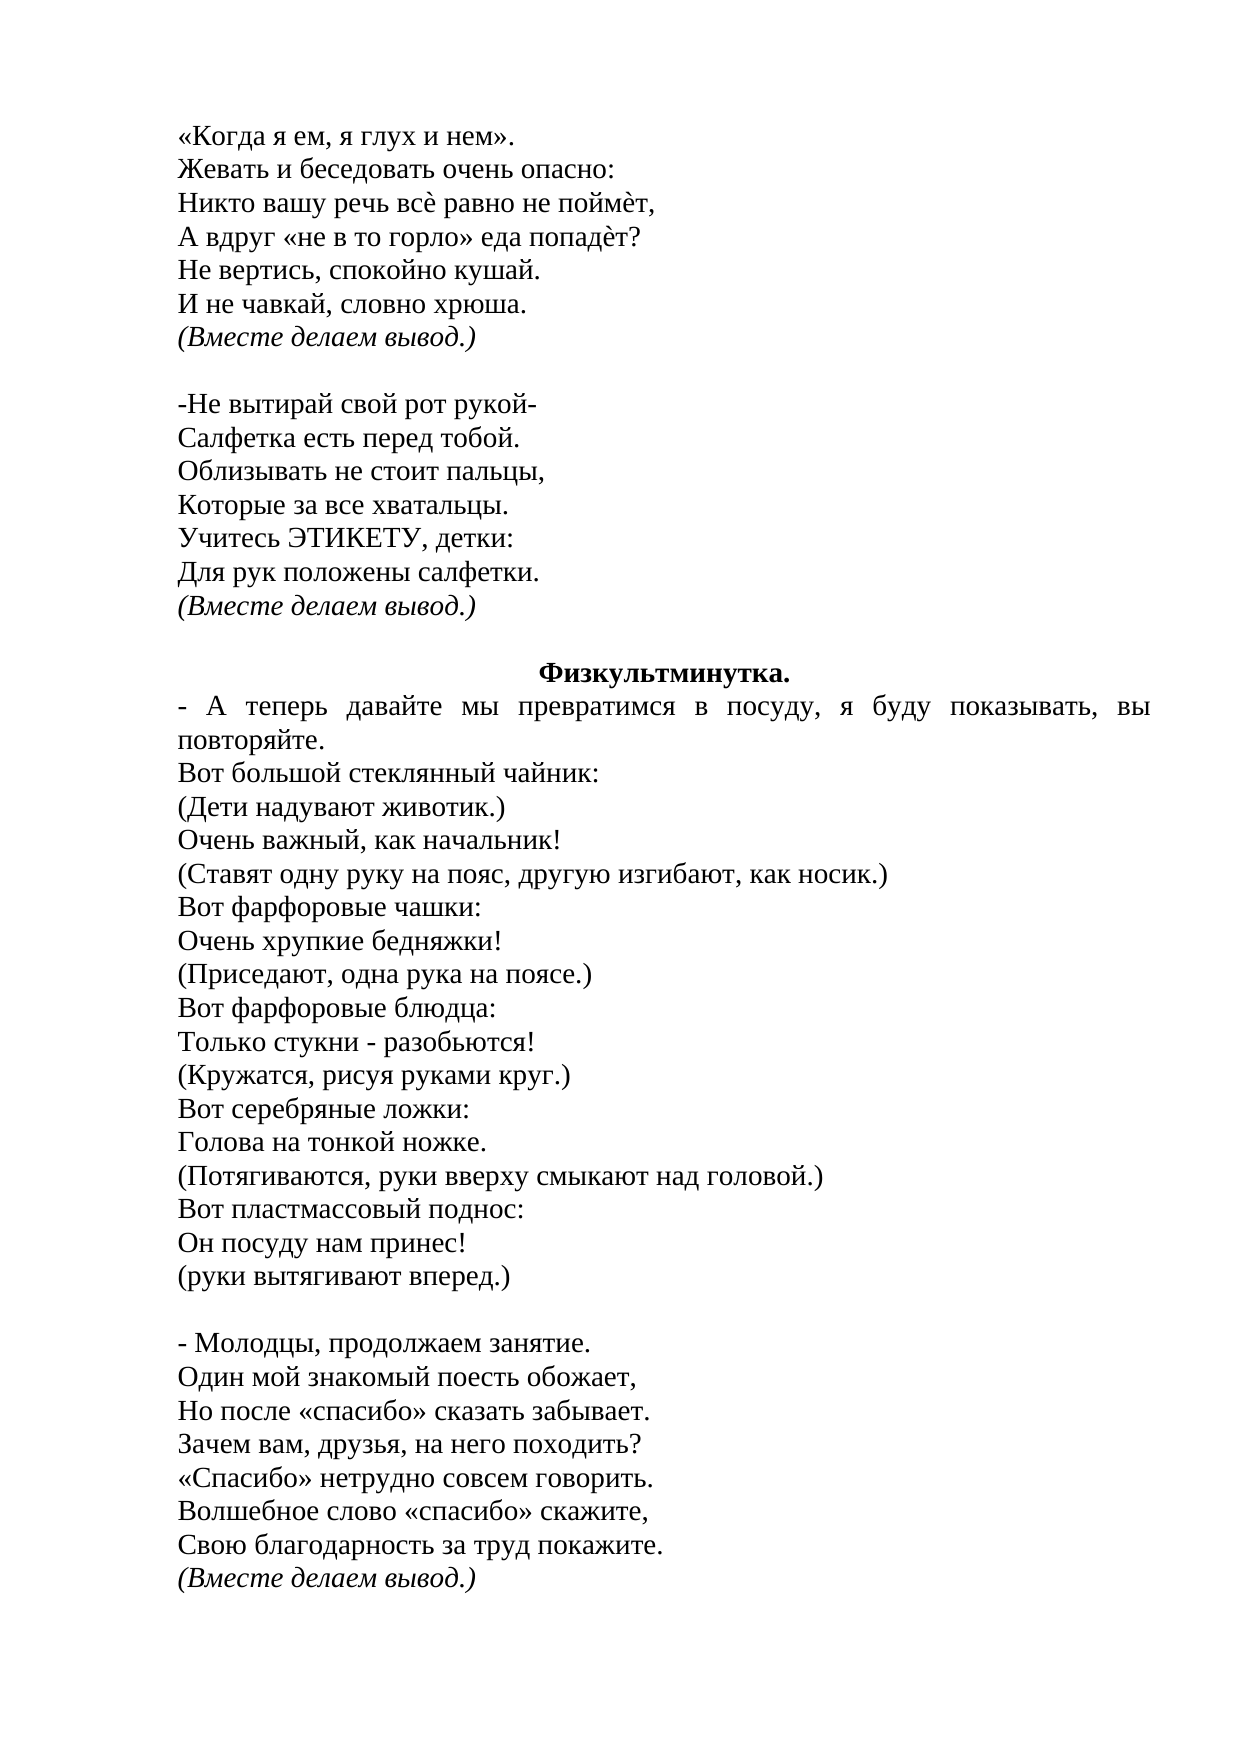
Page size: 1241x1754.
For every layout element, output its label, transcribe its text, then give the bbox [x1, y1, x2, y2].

text Которые за все хватальцы. [177, 487, 1152, 521]
text (руки вытягивают вперед.) [177, 1258, 1152, 1292]
text Вот большой стеклянный чайник: [177, 755, 1152, 789]
text Физкультминутка. [177, 655, 1152, 688]
text Вот пластмассовый поднос: [177, 1191, 1152, 1225]
text Салфетка есть перед тобой. [177, 420, 1152, 453]
text Вот серебряные ложки: [177, 1091, 1152, 1124]
text Очень важный, как начальник! [177, 822, 1152, 856]
text Волшебное слово «спасибо» скажите, [177, 1493, 1152, 1527]
text «Когда я ем, я глух и нем». [177, 118, 1152, 152]
text (Приседают, одна рука на поясе.) [177, 957, 1152, 990]
text А вдруг «не в то горло» еда попадѐт? [177, 219, 1152, 252]
text Жевать и беседовать очень опасно: [177, 152, 1152, 185]
text И не чавкай, словно хрюша. [177, 286, 1152, 319]
text (Кружатся, рисуя руками круг.) [177, 1057, 1152, 1091]
text Свою благодарность за труд покажите. [177, 1527, 1152, 1560]
text Вот фарфоровые блюдца: [177, 990, 1152, 1024]
text Только стукни - разобьются! [177, 1024, 1152, 1057]
text -Не вытирай свой рот рукой- [177, 386, 1152, 420]
text (Вместе делаем вывод.) [177, 1560, 1152, 1594]
text (Ставят одну руку на пояс, другую изгибают, как носик.) [177, 856, 1152, 889]
text Облизывать не стоит пальцы, [177, 453, 1152, 487]
text Никто вашу речь всѐ равно не поймѐт, [177, 185, 1152, 219]
text Вот фарфоровые чашки: [177, 889, 1152, 923]
text Учитесь ЭТИКЕТУ, детки: [177, 521, 1152, 554]
text Но после «спасибо» сказать забывает. [177, 1393, 1152, 1426]
text (Вместе делаем вывод.) [177, 319, 1152, 353]
text (Вместе делаем вывод.) [177, 588, 1152, 621]
text Не вертись, спокойно кушай. [177, 252, 1152, 286]
text «Спасибо» нетрудно совсем говорить. [177, 1460, 1152, 1493]
text Голова на тонкой ножке. [177, 1124, 1152, 1158]
text (Дети надувают животик.) [177, 789, 1152, 822]
text Он посуду нам принес! [177, 1225, 1152, 1258]
text - Молодцы, продолжаем занятие. [177, 1326, 1152, 1359]
text Зачем вам, друзья, на него походить? [177, 1426, 1152, 1460]
text - А теперь давайте мы превратимся в посуду, я буду показывать, вы повторяйте. [177, 688, 1152, 755]
text (Потягиваются, руки вверху смыкают над головой.) [177, 1158, 1152, 1191]
text Для рук положены салфетки. [177, 554, 1152, 588]
text Очень хрупкие бедняжки! [177, 923, 1152, 957]
text Один мой знакомый поесть обожает, [177, 1359, 1152, 1393]
